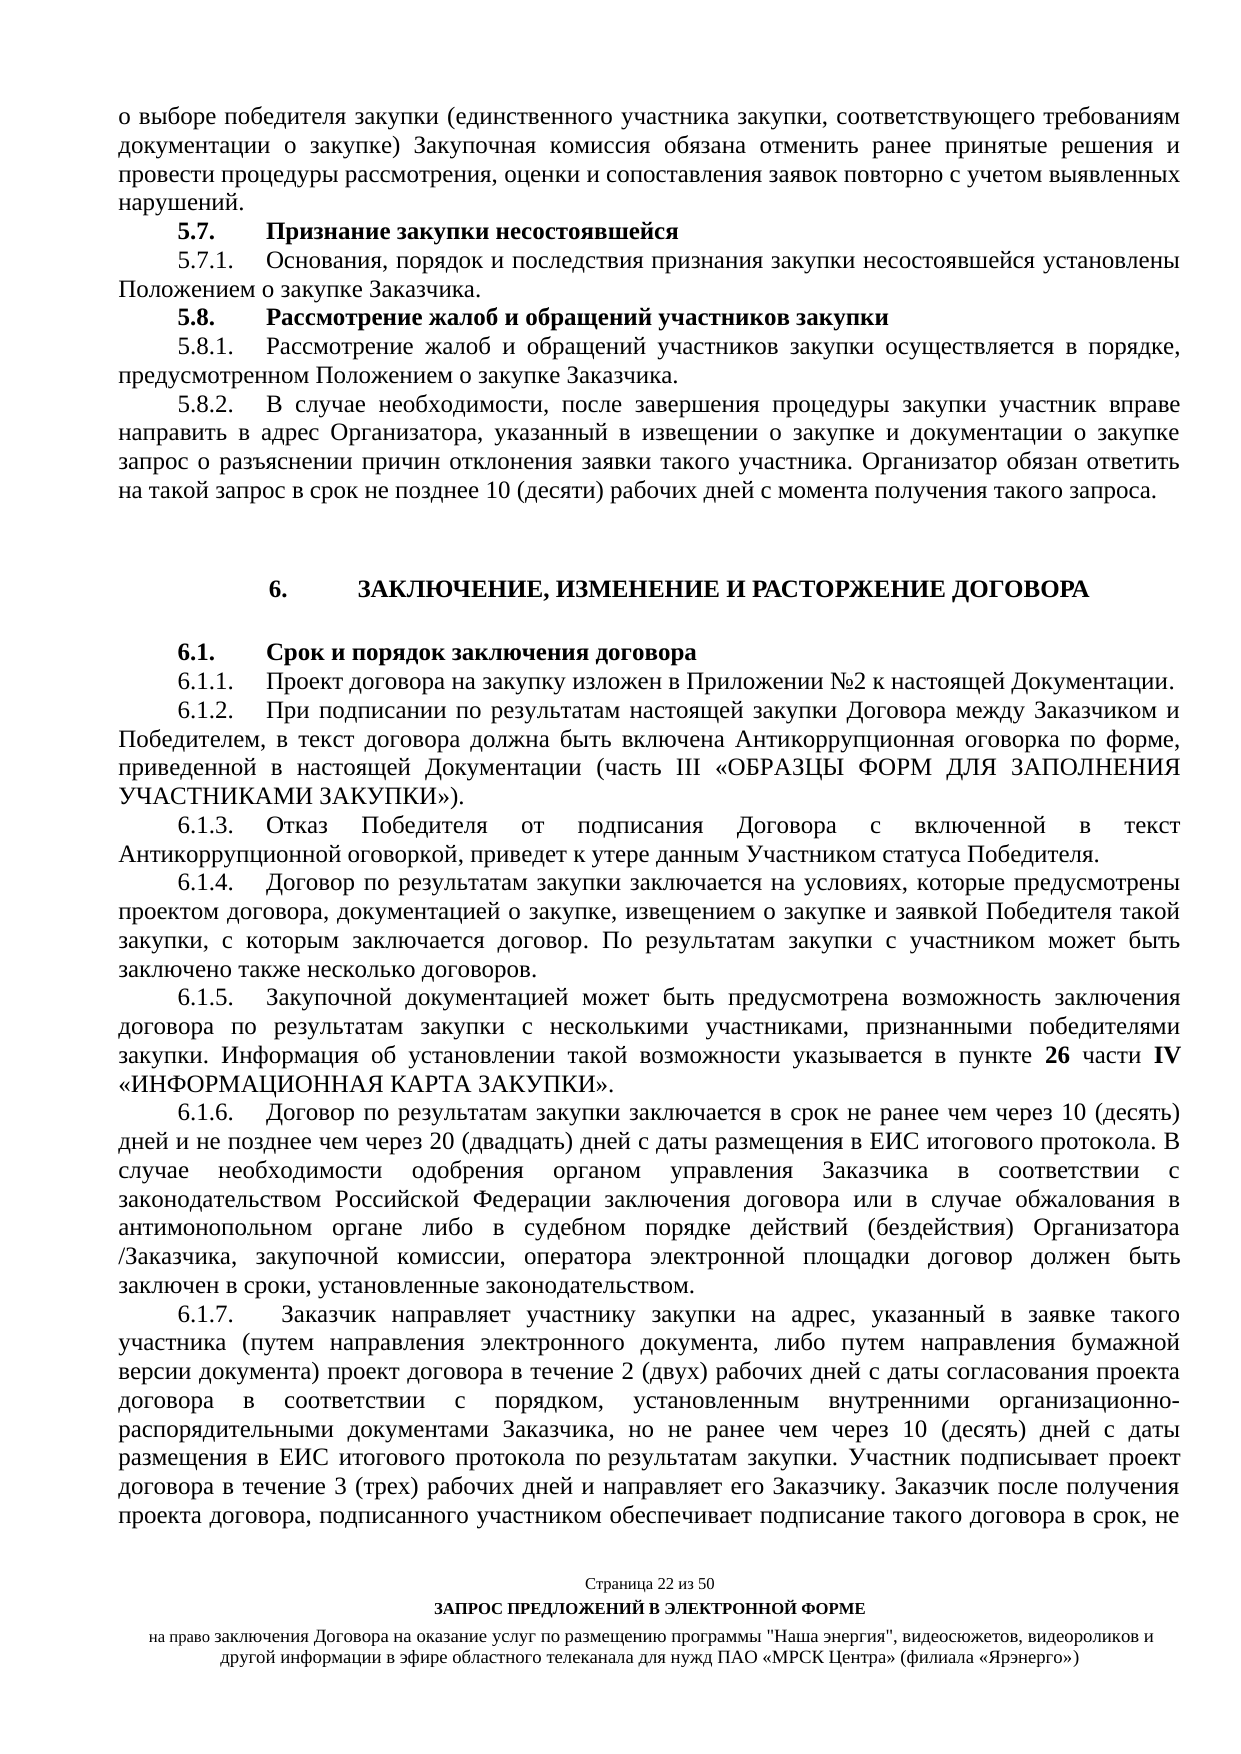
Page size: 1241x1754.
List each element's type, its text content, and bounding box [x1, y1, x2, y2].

subtitle Договор по результатам закупки заключается на условиях, которые предусмотрены проектом договора, документацией о закупке, извещением о закупке и заявкой Победителя такой закупки, с которым заключается договор. По результатам закупки с участником может быть заключено также несколько договоров. [118, 867, 1181, 982]
subtitle Срок и порядок заключения договора [118, 637, 1181, 666]
subtitle Проект договора на закупку изложен в Приложении №2 к настоящей Документации. [118, 666, 1181, 695]
subtitle Закупочной документацией может быть предусмотрена возможность заключения договора по результатам закупки с несколькими участниками, признанными победителями закупки. Информация об установлении такой возможности указывается в пункте 26 части IV «ИНФОРМАЦИОННАЯ КАРТА ЗАКУПКИ». [118, 982, 1181, 1097]
subtitle ЗАКЛЮЧЕНИЕ, ИЗМЕНЕНИЕ И РАСТОРЖЕНИЕ ДОГОВОРА [118, 574, 1181, 602]
subtitle Отказ Победителя от подписания Договора с включенной в текст Антикоррупционной оговоркой, приведет к утере данным Участником статуса Победителя. [118, 810, 1181, 867]
subtitle Рассмотрение жалоб и обращений участников закупки [118, 302, 1181, 331]
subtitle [118, 1299, 1181, 1529]
subtitle Договор по результатам закупки заключается в срок не ранее чем через 10 (десять) дней и не позднее чем через 20 (двадцать) дней с даты размещения в ЕИС итогового протокола. В случае необходимости одобрения органом управления Заказчика в соответствии с законодательством Российской Федерации заключения договора или в случае обжалования в антимонопольном органе либо в судебном порядке действий (бездействия) Организатора /Заказчика, закупочной комиссии, оператора электронной площадки договор должен быть заключен в сроки, установленные законодательством. [118, 1097, 1181, 1299]
subtitle Признание закупки несостоявшейся [118, 216, 1181, 245]
subtitle Рассмотрение жалоб и обращений участников закупки осуществляется в порядке, предусмотренном Положением о закупке Заказчика. [118, 331, 1181, 389]
subtitle При подписании по результатам настоящей закупки Договора между Заказчиком и Победителем, в текст договора должна быть включена Антикоррупционная оговорка по форме, приведенной в настоящей Документации (часть III «ОБРАЗЦЫ ФОРМ ДЛЯ ЗАПОЛНЕНИЯ УЧАСТНИКАМИ ЗАКУПКИ»). [118, 695, 1181, 810]
subtitle В случае необходимости, после завершения процедуры закупки участник вправе направить в адрес Организатора, указанный в извещении о закупке и документации о закупке запрос о разъяснении причин отклонения заявки такого участника. Организатор обязан ответить на такой запрос в срок не позднее 10 (десяти) рабочих дней с момента получения такого запроса. [118, 389, 1181, 504]
subtitle Основания, порядок и последствия признания закупки несостоявшейся установлены Положением о закупке Заказчика. [118, 245, 1181, 302]
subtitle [118, 101, 1181, 216]
